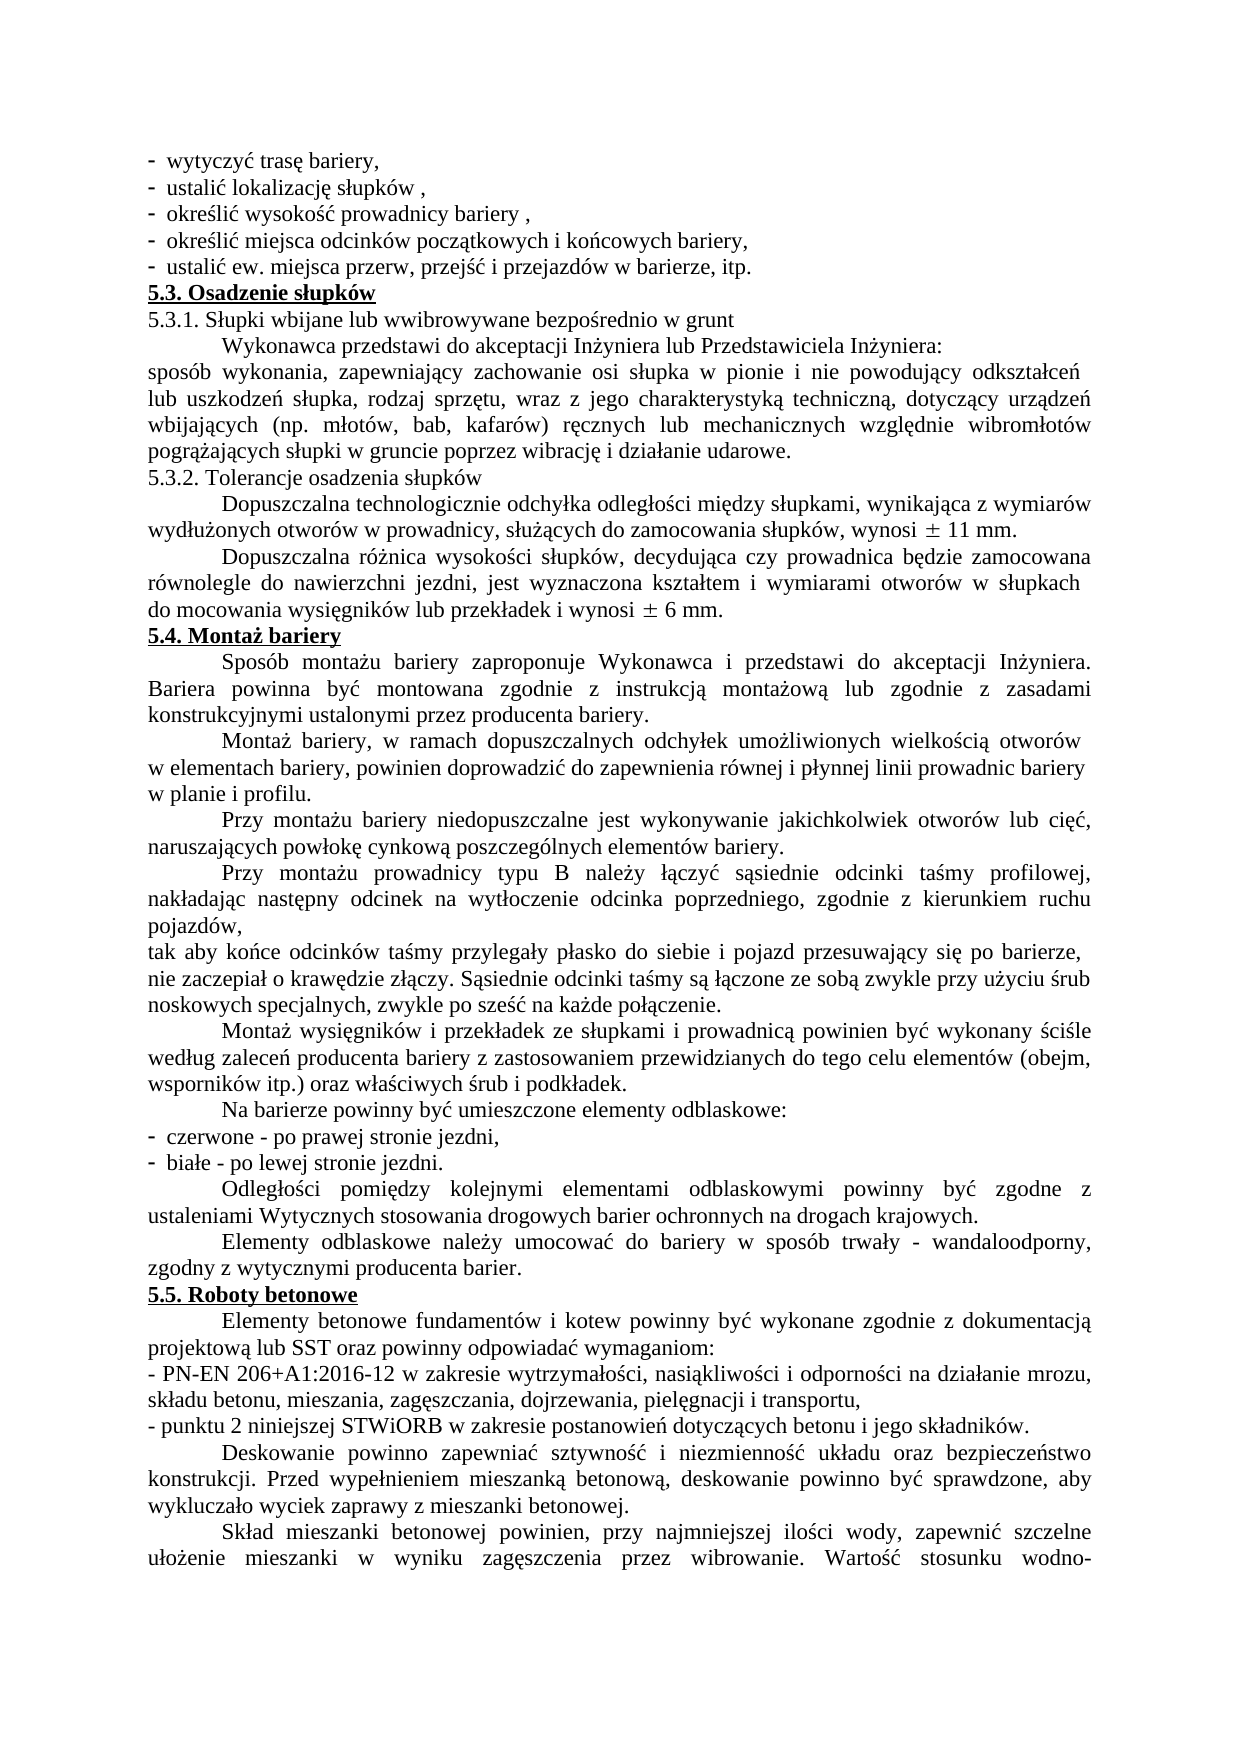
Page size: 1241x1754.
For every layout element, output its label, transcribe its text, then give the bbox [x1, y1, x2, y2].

text Montaż wysięgników i przekładek ze słupkami i prowadnicą powinien być wykonany ściśle według zaleceń producenta bariery z zastosowaniem przewidzianych do tego celu elementów (obejm, wsporników itp.) oraz właściwych śrub i podkładek. [148, 1017, 1093, 1096]
list czerwone - po prawej stronie jezdni, [148, 1123, 1093, 1149]
text 5.3. Osadzenie słupków [148, 279, 1093, 306]
list białe - po lewej stronie jezdni. [148, 1149, 1093, 1175]
text Wykonawca przedstawi do akceptacji Inżyniera lub Przedstawiciela Inżyniera: [148, 332, 1093, 358]
text Odległości pomiędzy kolejnymi elementami odblaskowymi powinny być zgodne z ustaleniami Wytycznych stosowania drogowych barier ochronnych na drogach krajowych. [148, 1175, 1093, 1228]
text Montaż bariery, w ramach dopuszczalnych odchyłek umożliwionych wielkością otworów w elementach bariery, powinien doprowadzić do zapewnienia równej i płynnej linii prowadnic bariery w planie i profilu. [148, 727, 1093, 806]
text Na barierze powinny być umieszczone elementy odblaskowe: [148, 1096, 1093, 1123]
text Przy montażu bariery niedopuszczalne jest wykonywanie jakichkolwiek otworów lub cięć, naruszających powłokę cynkową poszczególnych elementów bariery. [148, 806, 1093, 859]
text Deskowanie powinno zapewniać sztywność i niezmienność układu oraz bezpieczeństwo konstrukcji. Przed wypełnieniem mieszanką betonową, deskowanie powinno być sprawdzone, aby wykluczało wyciek zaprawy z mieszanki betonowej. [148, 1439, 1093, 1518]
text - punktu 2 niniejszej STWiORB w zakresie postanowień dotyczących betonu i jego składników. [148, 1413, 1093, 1439]
text sposób wykonania, zapewniający zachowanie osi słupka w pionie i nie powodujący odkształceń lub uszkodzeń słupka, rodzaj sprzętu, wraz z jego charakterystyką techniczną, dotyczący urządzeń wbijających (np. młotów, bab, kafarów) ręcznych lub mechanicznych względnie wibromłotów pogrążających słupki w gruncie poprzez wibrację i działanie udarowe. [148, 358, 1093, 464]
text 5.3.2. Tolerancje osadzenia słupków [148, 464, 1093, 490]
list określić miejsca odcinków początkowych i końcowych bariery, [148, 227, 1093, 253]
text Elementy odblaskowe należy umocować do bariery w sposób trwały - wandaloodporny, zgodny z wytycznymi producenta barier. [148, 1228, 1093, 1281]
text Dopuszczalna technologicznie odchyłka odległości między słupkami, wynikająca z wymiarów wydłużonych otworów w prowadnicy, służących do zamocowania słupków, wynosi 11 mm. [148, 490, 1093, 543]
list określić wysokość prowadnicy bariery , [148, 200, 1093, 227]
text Elementy betonowe fundamentów i kotew powinny być wykonane zgodnie z dokumentacją projektową lub SST oraz powinny odpowiadać wymaganiom: [148, 1307, 1093, 1360]
text 5.5. Roboty betonowe [148, 1281, 1093, 1307]
text Dopuszczalna różnica wysokości słupków, decydująca czy prowadnica będzie zamocowana równolegle do nawierzchni jezdni, jest wyznaczona kształtem i wymiarami otworów w słupkach do mocowania wysięgników lub przekładek i wynosi 6 mm. [148, 543, 1093, 622]
text 5.4. Montaż bariery [148, 622, 1093, 648]
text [148, 1518, 1093, 1571]
list ustalić ew. miejsca przerw, przejść i przejazdów w barierze, itp. [148, 253, 1093, 279]
list wytyczyć trasę bariery, [148, 148, 1093, 174]
list ustalić lokalizację słupków , [148, 174, 1093, 200]
text 5.3.1. Słupki wbijane lub wwibrowywane bezpośrednio w grunt [148, 306, 1093, 332]
text Przy montażu prowadnicy typu B należy łączyć sąsiednie odcinki taśmy profilowej, nakładając następny odcinek na wytłoczenie odcinka poprzedniego, zgodnie z kierunkiem ruchu pojazdów, tak aby końce odcinków taśmy przylegały płasko do siebie i pojazd przesuwający się po barierze, nie zaczepiał o krawędzie złączy. Sąsiednie odcinki taśmy są łączone ze sobą zwykle przy użyciu śrub noskowych specjalnych, zwykle po sześć na każde połączenie. [148, 859, 1093, 1017]
text Sposób montażu bariery zaproponuje Wykonawca i przedstawi do akceptacji Inżyniera. Bariera powinna być montowana zgodnie z instrukcją montażową lub zgodnie z zasadami konstrukcyjnymi ustalonymi przez producenta bariery. [148, 648, 1093, 727]
text - PN-EN 206+A1:2016-12 w zakresie wytrzymałości, nasiąkliwości i odporności na działanie mrozu, składu betonu, mieszania, zagęszczania, dojrzewania, pielęgnacji i transportu, [148, 1360, 1093, 1413]
